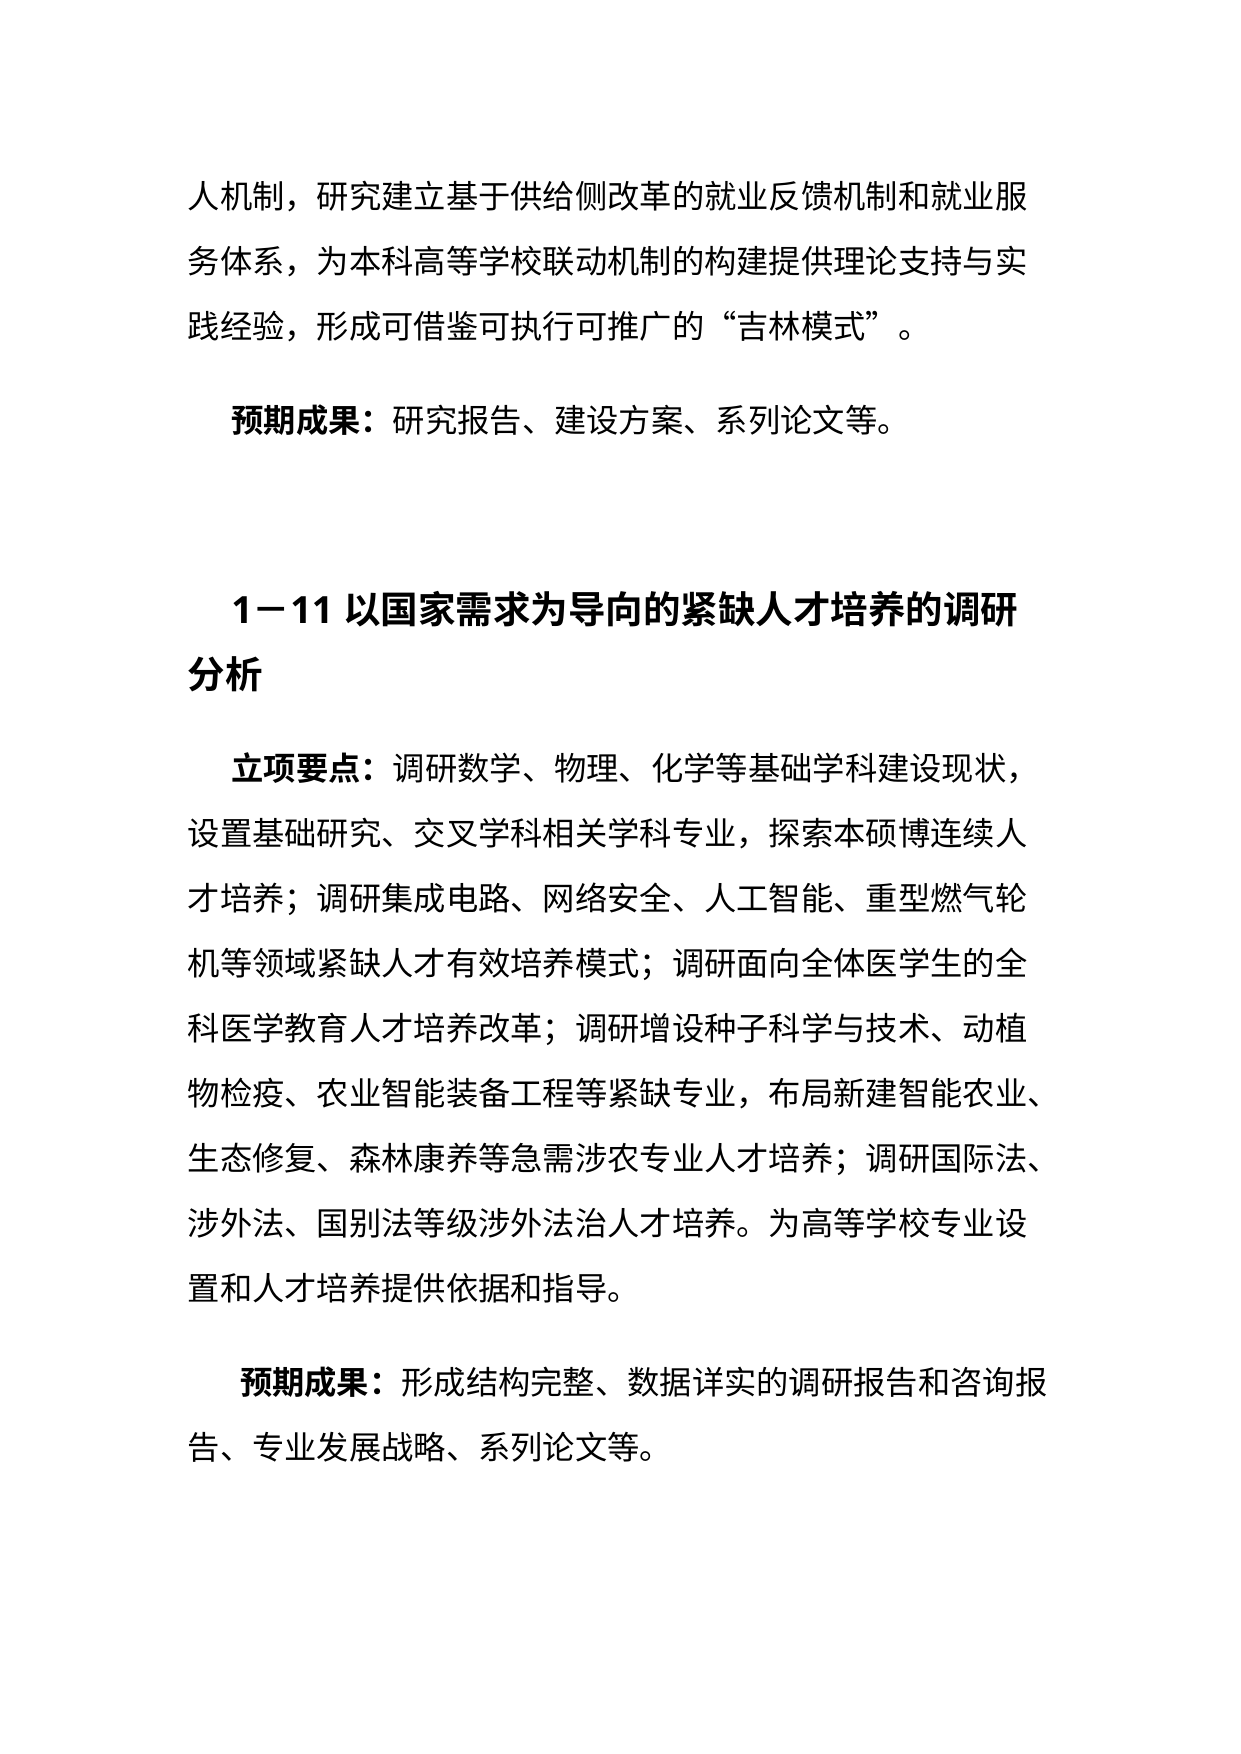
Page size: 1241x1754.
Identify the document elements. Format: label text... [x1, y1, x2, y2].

text 立项要点：调研数学、物理、化学等基础学科建设现状，设置基础研究、交叉学科相关学科专业，探索本硕博连续人才培养；调研集成电路、网络安全、人工智能、重型燃气轮机等领域紧缺人才有效培养模式；调研面向全体医学生的全科医学教育人才培养改革；调研增设种子科学与技术、动植物检疫、农业智能装备工程等紧缺专业，布局新建智能农业、生态修复、森林康养等急需涉农专业人才培养；调研国际法、涉外法、国别法等级涉外法治人才培养。为高等学校专业设置和人才培养提供依据和指导。 [187, 734, 1053, 1319]
text 预期成果：形成结构完整、数据详实的调研报告和咨询报告、专业发展战略、系列论文等。 [187, 1348, 1053, 1478]
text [187, 162, 1053, 357]
text 预期成果：研究报告、建设方案、系列论文等。 [187, 386, 1053, 451]
subtitle 1－11 以国家需求为导向的紧缺人才培养的调研分析 [187, 574, 1053, 704]
